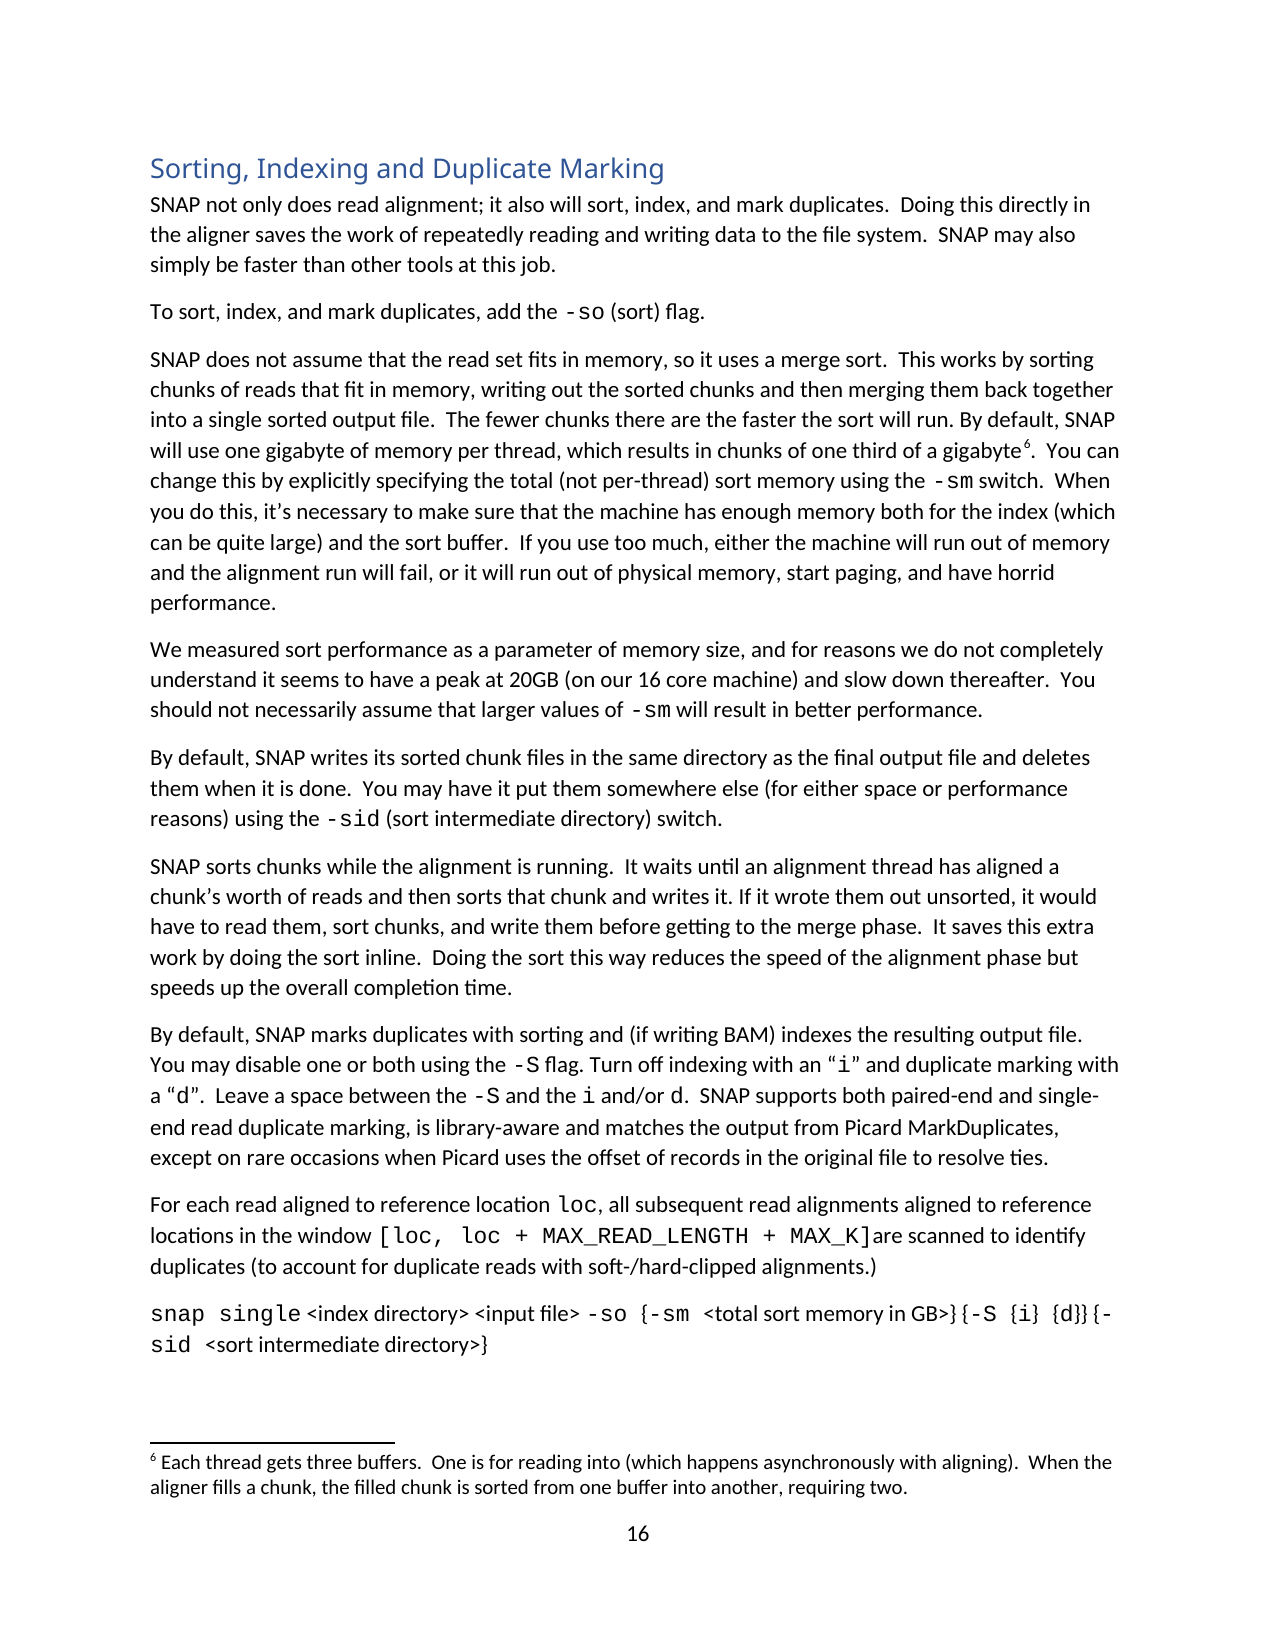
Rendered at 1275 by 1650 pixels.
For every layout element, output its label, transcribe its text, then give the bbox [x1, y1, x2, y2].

text SNAP sorts chunks while the alignment is running. It waits until an alignment thread has aligned a chunk’s worth of reads and then sorts that chunk and writes it. If it wrote them out unsorted, it would have to read them, sort chunks, and write them before getting to the merge phase. It saves this extra work by doing the sort inline. Doing the sort this way reduces the speed of the alignment phase but speeds up the overall completion time. [150, 852, 1125, 1001]
text SNAP does not assume that the read set fits in memory, so it uses a merge sort. This works by sorting chunks of reads that fit in memory, writing out the sorted chunks and then merging them back together into a single sorted output file. The fewer chunks there are the faster the sort will run. By default, SNAP will use one gigabyte of memory per thread, which results in chunks of one third of a gigabyte. You can change this by explicitly specifying the total (not per-thread) sort memory using the -sm switch. When you do this, it’s necessary to make sure that the machine has enough memory both for the index (which can be quite large) and the sort buffer. If you use too much, either the machine will run out of memory and the alignment run will fail, or it will run out of physical memory, start paging, and have horrid performance. [150, 345, 1125, 616]
text We measured sort performance as a parameter of memory size, and for reasons we do not completely understand it seems to have a peak at 20GB (on our 16 core machine) and slow down thereafter. You should not necessarily assume that larger values of -sm will result in better performance. [150, 635, 1125, 724]
text SNAP not only does read alignment; it also will sort, index, and mark duplicates. Doing this directly in the aligner saves the work of repeatedly reading and writing data to the file system. SNAP may also simply be faster than other tools at this job. [150, 190, 1125, 278]
subtitle Sorting, Indexing and Duplicate Marking [150, 150, 1125, 187]
text By default, SNAP writes its sorted chunk files in the same directory as the final output file and deletes them when it is done. You may have it put them somewhere else (for either space or performance reasons) using the -sid (sort intermediate directory) switch. [150, 743, 1125, 833]
text snap single <index directory> <input file> -so {-sm <total sort memory in GB>} {-S {i} {d}} {-sid <sort intermediate directory>} [150, 1299, 1125, 1360]
text To sort, index, and mark duplicates, add the -so (sort) flag. [150, 297, 1125, 326]
text For each read aligned to reference location loc, all subsequent read alignments aligned to reference locations in the window [loc, loc + MAX_READ_LENGTH + MAX_K]are scanned to identify duplicates (to account for duplicate reads with soft-/hard-clipped alignments.) [150, 1190, 1125, 1280]
text By default, SNAP marks duplicates with sorting and (if writing BAM) indexes the resulting output file. You may disable one or both using the -S flag. Turn off indexing with an “i” and duplicate marking with a “d”. Leave a space between the -S and the i and/or d. SNAP supports both paired-end and single-end read duplicate marking, is library-aware and matches the output from Picard MarkDuplicates, except on rare occasions when Picard uses the offset of records in the original file to resolve ties. [150, 1020, 1125, 1171]
